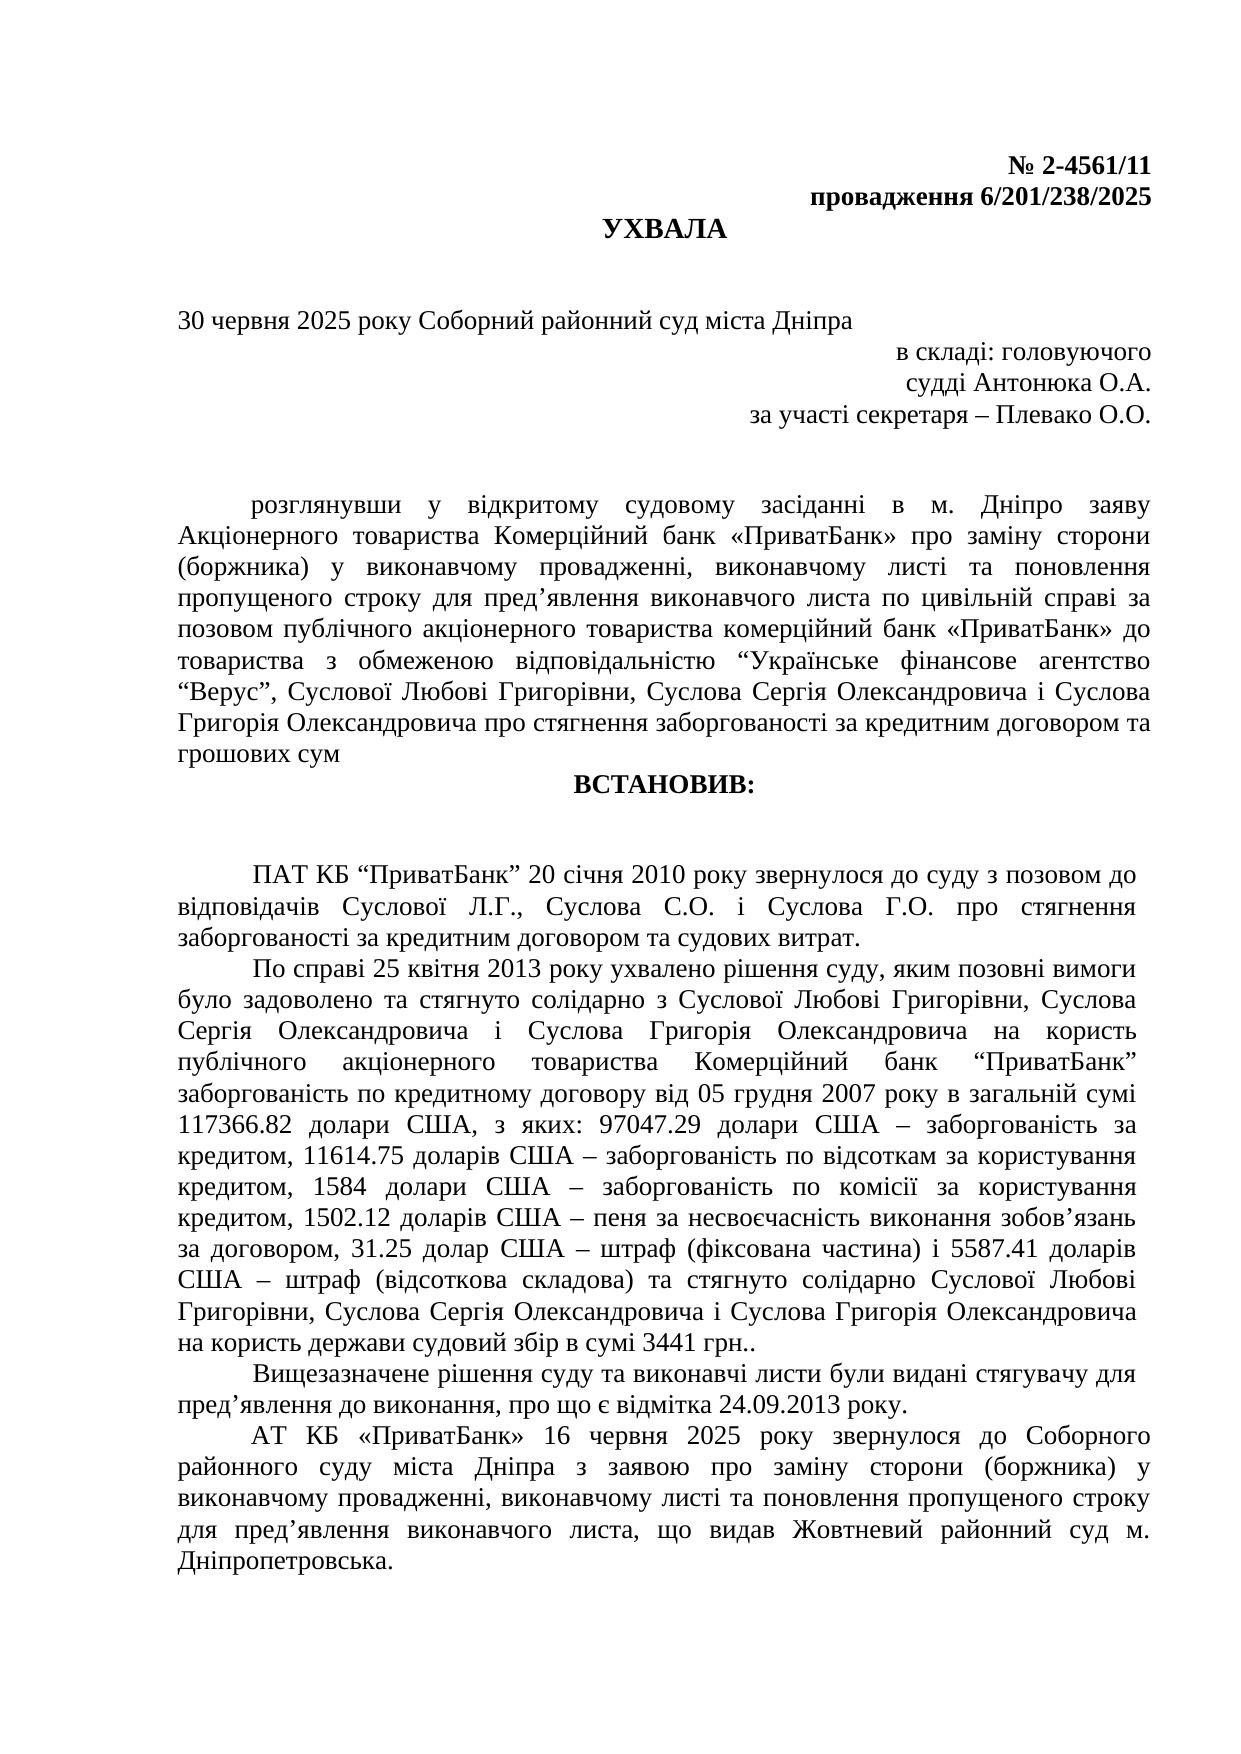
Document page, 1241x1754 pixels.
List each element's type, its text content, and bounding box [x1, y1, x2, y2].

text АТ КБ «ПриватБанк» 16 червня 2025 року звернулося до Соборного районного суду міста Дніпра з заявою про заміну сторони (боржника) у виконавчому провадженні, виконавчому листі та поновлення пропущеного строку для пред’явлення виконавчого листа, що видав Жовтневий районний суд м. Дніпропетровська. [177, 1419, 1152, 1575]
text Вищезазначене рішення суду та виконавчі листи були видані стягувачу для пред’явлення до виконання, про що є відмітка 24.09.2013 року. [177, 1357, 1138, 1419]
text за участі секретаря – Плевако О.О. [177, 398, 1152, 488]
text судді Антонюка О.А. [177, 367, 1152, 398]
text розглянувши у відкритому судовому засіданні в м. Дніпро заяву Акціонерного товариства Комерційний банк «ПриватБанк» про заміну сторони (боржника) у виконавчому провадженні, виконавчому листі та поновлення пропущеного строку для пред’явлення виконавчого листа по цивільній справі за позовом публічного акціонерного товариства комерційний банк «ПриватБанк» до товариства з обмеженою відповідальністю “Українське фінансове агентство “Верус”, Суслової Любові Григорівни, Суслова Сергія Олександровича і Суслова Григорія Олександровича про стягнення заборгованості за кредитним договором та грошових сум [177, 488, 1152, 768]
text № 2-4561/11 [177, 118, 1152, 180]
text провадження 6/201/238/2025 [177, 180, 1152, 212]
text 30 червня 2025 року Соборний районний суд міста Дніпра [177, 304, 1152, 335]
text УХВАЛА [177, 212, 1152, 304]
text По справі 25 квітня 2013 року ухвалено рішення суду, яким позовні вимоги було задоволено та стягнуто солідарно з Суслової Любові Григорівни, Суслова Сергія Олександровича і Суслова Григорія Олександровича на користь публічного акціонерного товариства Комерційний банк “ПриватБанк” заборгованість по кредитному договору від 05 грудня 2007 року в загальній сумі 117366.82 долари США, з яких: 97047.29 долари США – заборгованість за кредитом, 11614.75 доларів США – заборгованість по відсоткам за користування кредитом, 1584 долари США – заборгованість по комісії за користування кредитом, 1502.12 доларів США – пеня за несвоєчасність виконання зобов’язань за договором, 31.25 долар США – штраф (фіксована частина) і 5587.41 доларів США – штраф (відсоткова складова) та стягнуто солідарно Суслової Любові Григорівни, Суслова Сергія Олександровича і Суслова Григорія Олександровича на користь держави судовий збір в сумі 3441 грн.. [177, 952, 1138, 1357]
text ПАТ КБ “ПриватБанк” 20 січня 2010 року звернулося до суду з позовом до відповідачів Суслової Л.Г., Суслова С.О. і Суслова Г.О. про стягнення заборгованості за кредитним договором та судових витрат. [177, 859, 1138, 952]
text ВСТАНОВИВ: [177, 768, 1152, 859]
text в складі: головуючого [177, 335, 1152, 367]
